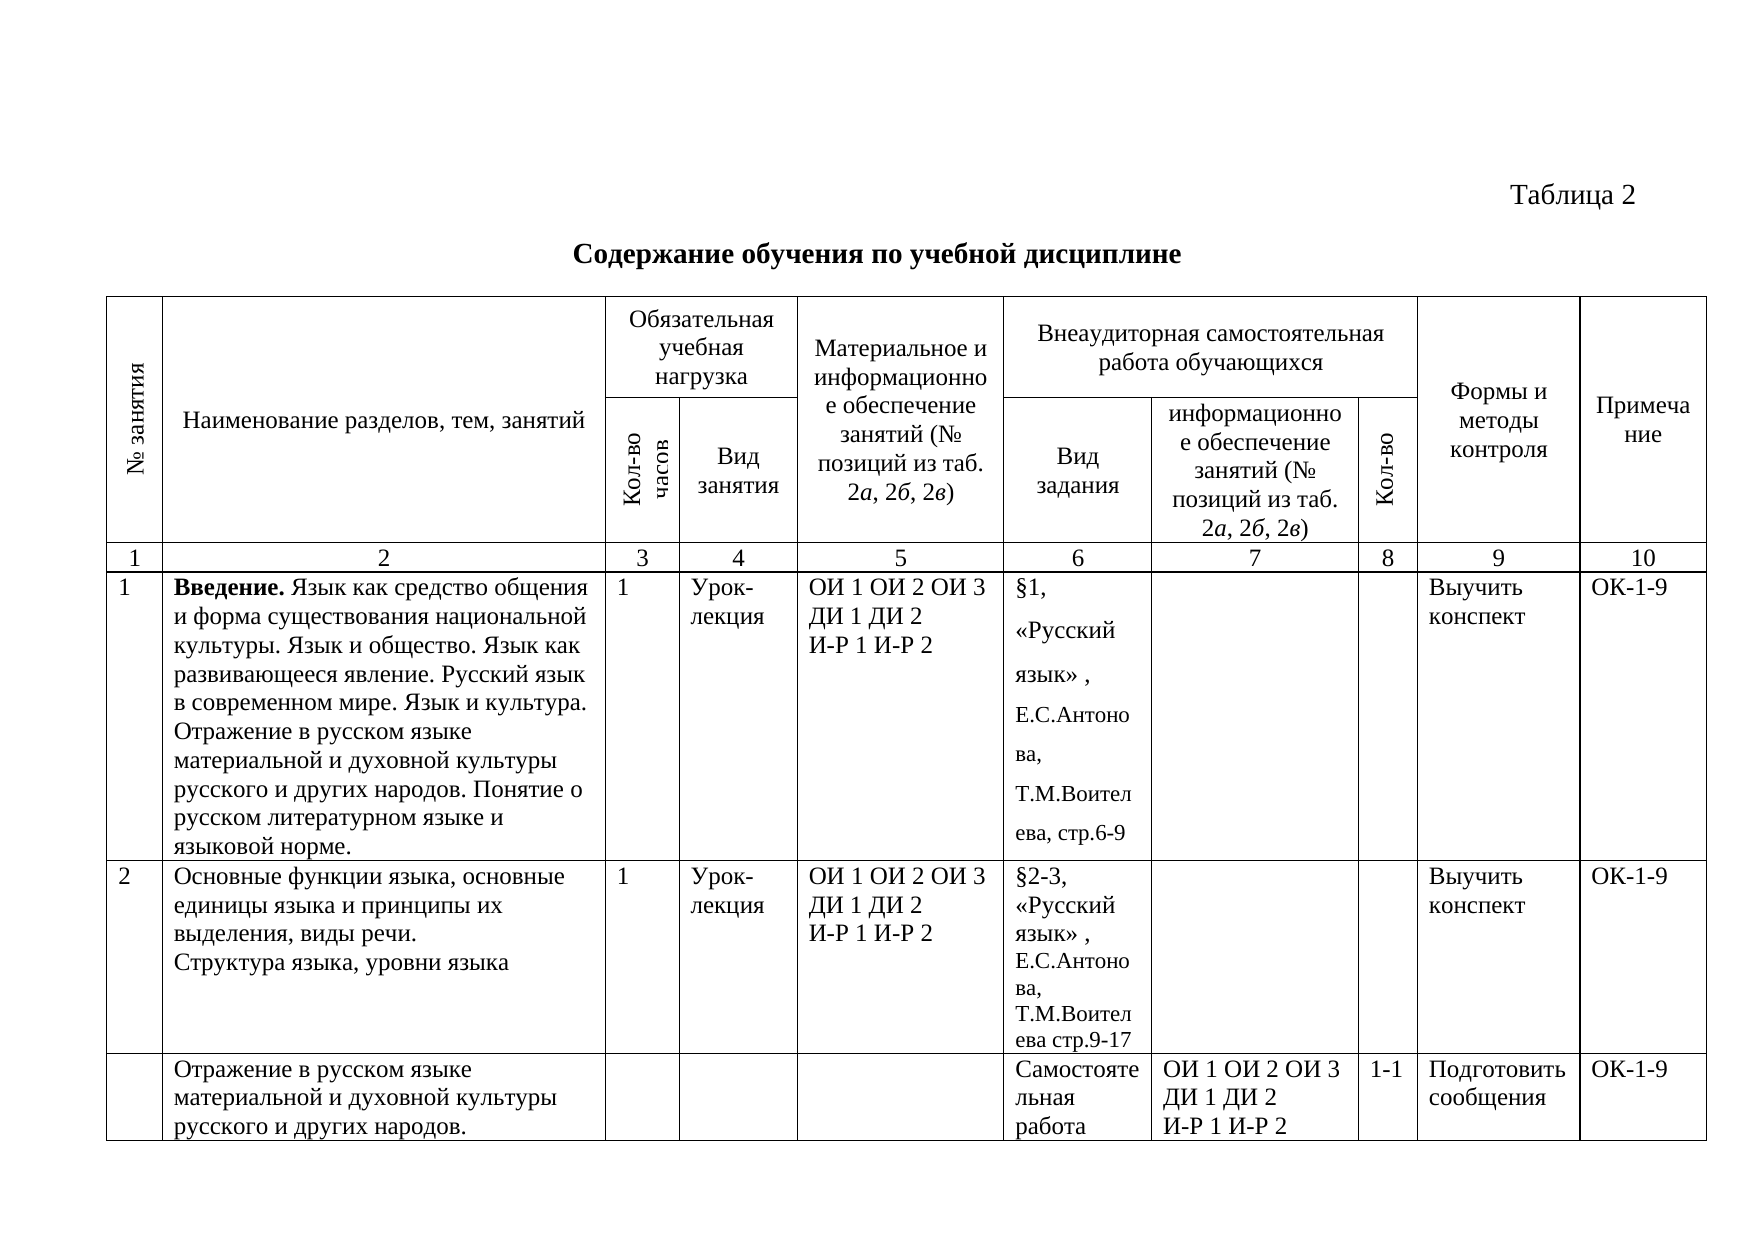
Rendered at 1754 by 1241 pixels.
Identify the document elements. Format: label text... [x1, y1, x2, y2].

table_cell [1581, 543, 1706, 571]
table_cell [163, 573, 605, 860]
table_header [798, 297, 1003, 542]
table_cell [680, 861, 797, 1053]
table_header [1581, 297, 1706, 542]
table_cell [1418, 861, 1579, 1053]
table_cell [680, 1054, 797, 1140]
text Таблица 2 [118, 177, 1636, 211]
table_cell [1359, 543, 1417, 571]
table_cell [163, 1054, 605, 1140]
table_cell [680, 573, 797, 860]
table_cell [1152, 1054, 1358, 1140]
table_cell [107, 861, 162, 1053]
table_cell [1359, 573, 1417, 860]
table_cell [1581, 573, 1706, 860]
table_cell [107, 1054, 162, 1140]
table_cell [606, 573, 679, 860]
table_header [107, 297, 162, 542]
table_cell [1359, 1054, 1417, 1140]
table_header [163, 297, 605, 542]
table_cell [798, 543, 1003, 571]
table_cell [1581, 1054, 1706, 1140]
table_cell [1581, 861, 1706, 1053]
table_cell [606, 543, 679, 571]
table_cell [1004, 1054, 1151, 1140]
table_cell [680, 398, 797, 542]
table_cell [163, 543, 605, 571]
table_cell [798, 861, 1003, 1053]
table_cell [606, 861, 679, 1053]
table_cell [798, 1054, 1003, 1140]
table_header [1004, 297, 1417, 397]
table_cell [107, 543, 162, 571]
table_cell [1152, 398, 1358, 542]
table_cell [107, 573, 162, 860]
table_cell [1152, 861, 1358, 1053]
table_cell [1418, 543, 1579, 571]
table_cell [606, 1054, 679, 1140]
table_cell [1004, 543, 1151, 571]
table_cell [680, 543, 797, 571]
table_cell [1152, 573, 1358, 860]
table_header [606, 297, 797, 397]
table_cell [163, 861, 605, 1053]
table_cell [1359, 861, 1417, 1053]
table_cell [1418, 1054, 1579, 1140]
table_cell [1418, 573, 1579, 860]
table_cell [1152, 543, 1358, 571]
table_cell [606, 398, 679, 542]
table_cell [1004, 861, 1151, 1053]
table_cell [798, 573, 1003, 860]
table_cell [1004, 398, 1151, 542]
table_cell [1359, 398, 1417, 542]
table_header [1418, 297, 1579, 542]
text Содержание обучения по учебной дисциплине [118, 237, 1636, 270]
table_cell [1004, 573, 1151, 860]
